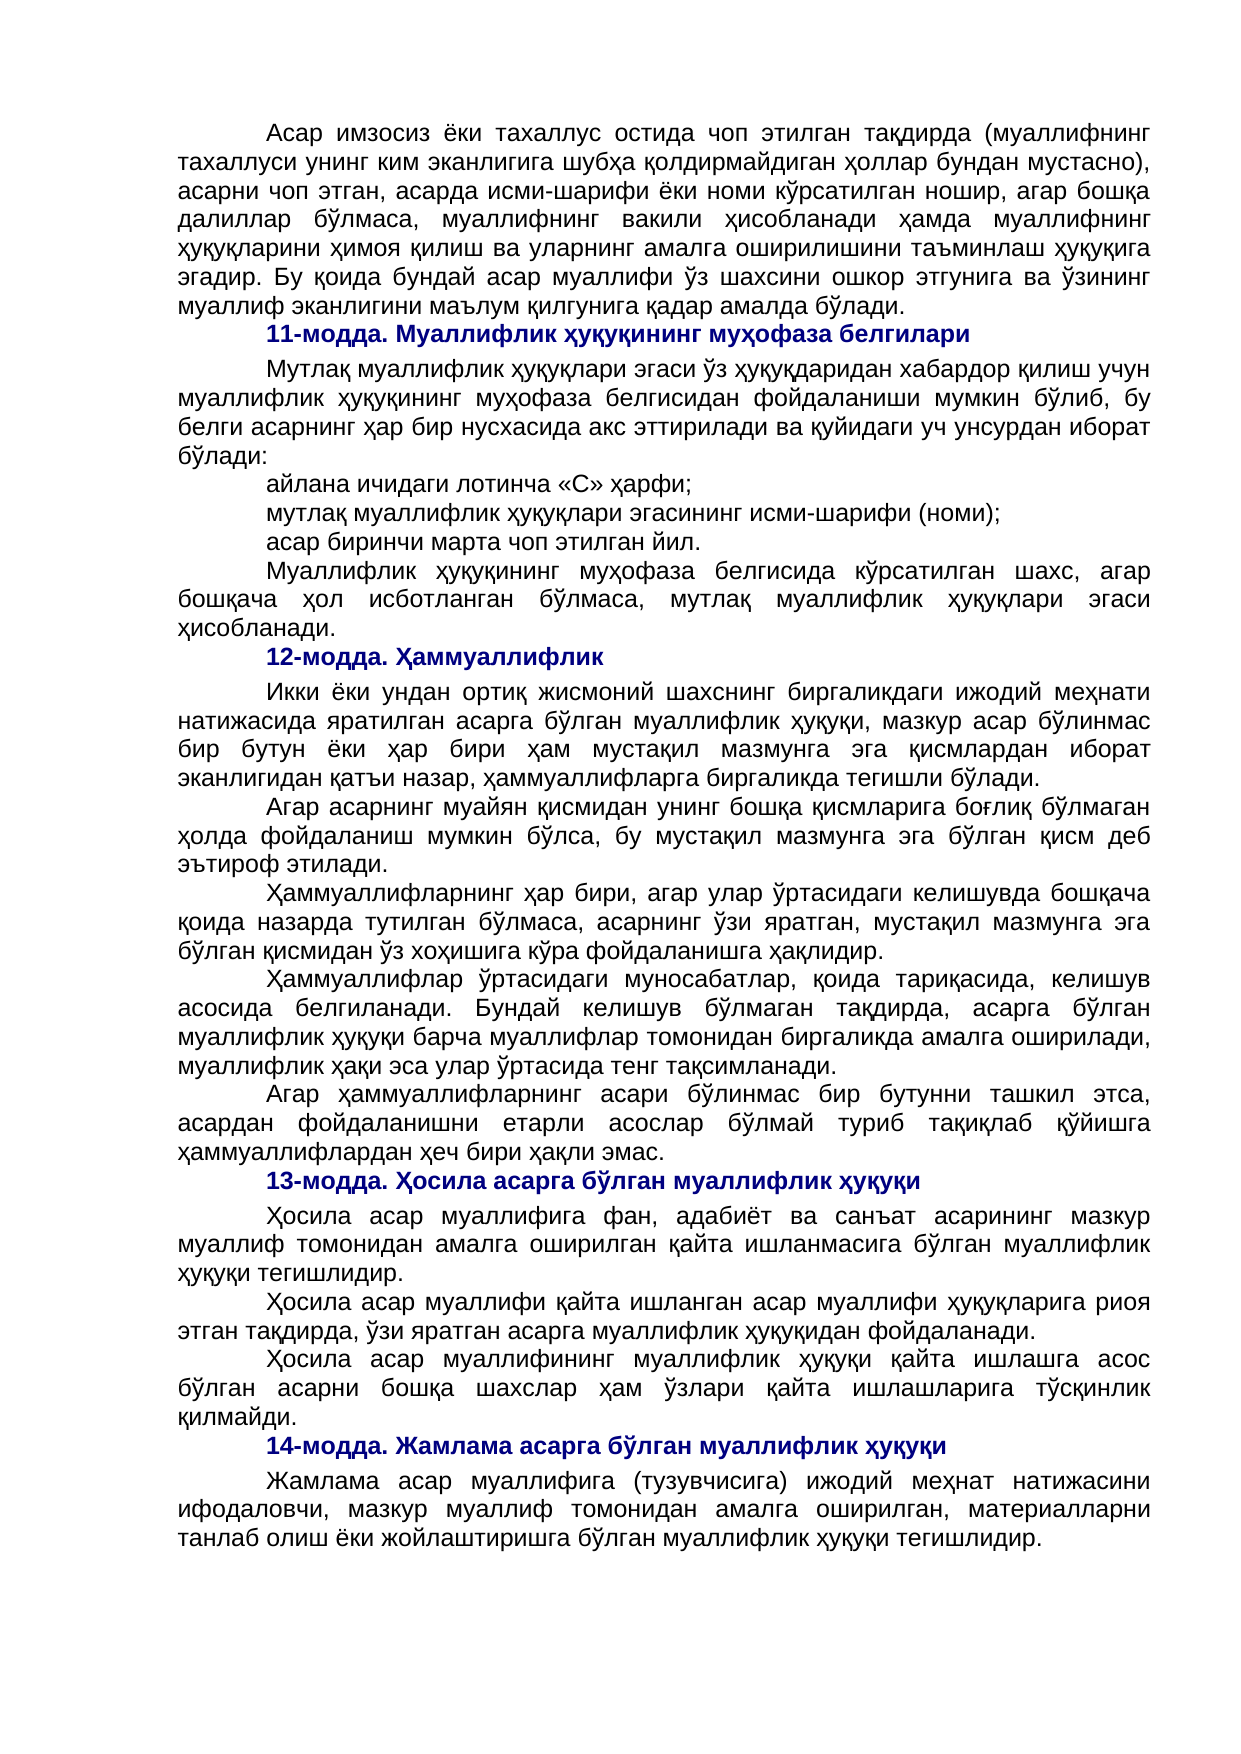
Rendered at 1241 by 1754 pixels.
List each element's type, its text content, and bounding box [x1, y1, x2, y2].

text Икки ёки ундан ортиқ жисмоний шахснинг биргаликдаги ижодий меҳнати натижасида яратилган асарга бўлган муаллифлик ҳуқуқи, мазкур асар бўлинмас бир бутун ёки ҳар бири ҳам мустақил мазмунга эга қисмлардан иборат эканлигидан қатъи назар, ҳаммуаллифларга биргаликда тегишли бўлади. [177, 677, 1152, 792]
text асар биринчи марта чоп этилган йил. [177, 527, 1152, 556]
text Ҳаммуаллифларнинг ҳар бири, агар улар ўртасидаги келишувда бошқача қоида назарда тутилган бўлмаса, асарнинг ўзи яратган, мустақил мазмунга эга бўлган қисмидан ўз хоҳишига кўра фойдаланишга ҳақлидир. [177, 878, 1152, 964]
text Ҳосила асар муаллифининг муаллифлик ҳуқуқи қайта ишлашга асос бўлган асарни бошқа шахслар ҳам ўзлари қайта ишлашларига тўсқинлик қилмайди. [177, 1344, 1152, 1431]
text Жамлама асар муаллифига (тузувчисига) ижодий меҳнат натижасини ифодаловчи, мазкур муаллиф томонидан амалга оширилган, материалларни танлаб олиш ёки жойлаштиришга бўлган муаллифлик ҳуқуқи тегишлидир. [177, 1466, 1152, 1552]
text Ҳосила асар муаллифи қайта ишланган асар муаллифи ҳуқуқларига риоя этган тақдирда, ўзи яратган асарга муаллифлик ҳуқуқидан фойдаланади. [177, 1287, 1152, 1344]
text Мутлақ муаллифлик ҳуқуқлари эгаси ўз ҳуқуқдаридан хабардор қилиш учун муаллифлик ҳуқуқининг муҳофаза белгисидан фойдаланиши мумкин бўлиб, бу белги асарнинг ҳар бир нусхасида акс эттирилади ва қуйидаги уч унсурдан иборат бўлади: [177, 354, 1152, 469]
text Агар ҳаммуаллифларнинг асари бўлинмас бир бутунни ташкил этса, асардан фойдаланишни етарли асослар бўлмай туриб тақиқлаб қўйишга ҳаммуаллифлардан ҳеч бири ҳақли эмас. [177, 1079, 1152, 1166]
text 14-модда. Жамлама асарга бўлган муаллифлик ҳуқуқи [177, 1431, 1152, 1459]
text 11-модда. Муаллифлик ҳуқуқининг муҳофаза белгилари [177, 319, 1152, 348]
text мутлақ муаллифлик ҳуқуқлари эгасининг исми-шарифи (номи); [177, 498, 1152, 527]
text 13-модда. Ҳосила асарга бўлган муаллифлик ҳуқуқи [177, 1166, 1152, 1194]
text Ҳосила асар муаллифига фан, адабиёт ва санъат асарининг мазкур муаллиф томонидан амалга оширилган қайта ишланмасига бўлган муаллифлик ҳуқуқи тегишлидир. [177, 1201, 1152, 1287]
text айлана ичидаги лотинча «С» ҳарфи; [177, 469, 1152, 498]
text Ҳаммуаллифлар ўртасидаги муносабатлар, қоида тариқасида, келишув асосида белгиланади. Бундай келишув бўлмаган тақдирда, асарга бўлган муаллифлик ҳуқуқи барча муаллифлар томонидан биргаликда амалга оширилади, муаллифлик ҳақи эса улар ўртасида тенг тақсимланади. [177, 964, 1152, 1079]
text Муаллифлик ҳуқуқининг муҳофаза белгисида кўрсатилган шахс, агар бошқача ҳол исботланган бўлмаса, мутлақ муаллифлик ҳуқуқлари эгаси ҳисобланади. [177, 556, 1152, 642]
text 12-модда. Ҳаммуаллифлик [177, 642, 1152, 671]
text Агар асарнинг муайян қисмидан унинг бошқа қисмларига боғлиқ бўлмаган ҳолда фойдаланиш мумкин бўлса, бу мустақил мазмунга эга бўлган қисм деб эътироф этилади. [177, 792, 1152, 878]
text Асар имзосиз ёки тахаллус остида чоп этилган тақдирда (муаллифнинг тахаллуси унинг ким эканлигига шубҳа қолдирмайдиган ҳоллар бундан мустасно), асарни чоп этган, асарда исми-шарифи ёки номи кўрсатилган ношир, агар бошқа далиллар бўлмаса, муаллифнинг вакили ҳисобланади ҳамда муаллифнинг ҳуқуқларини ҳимоя қилиш ва уларнинг амалга оширилишини таъминлаш ҳуқуқига эгадир. Бу қоида бундай асар муаллифи ўз шахсини ошкор этгунига ва ўзининг муаллиф эканлигини маълум қилгунига қадар амалда бўлади. [177, 118, 1152, 319]
